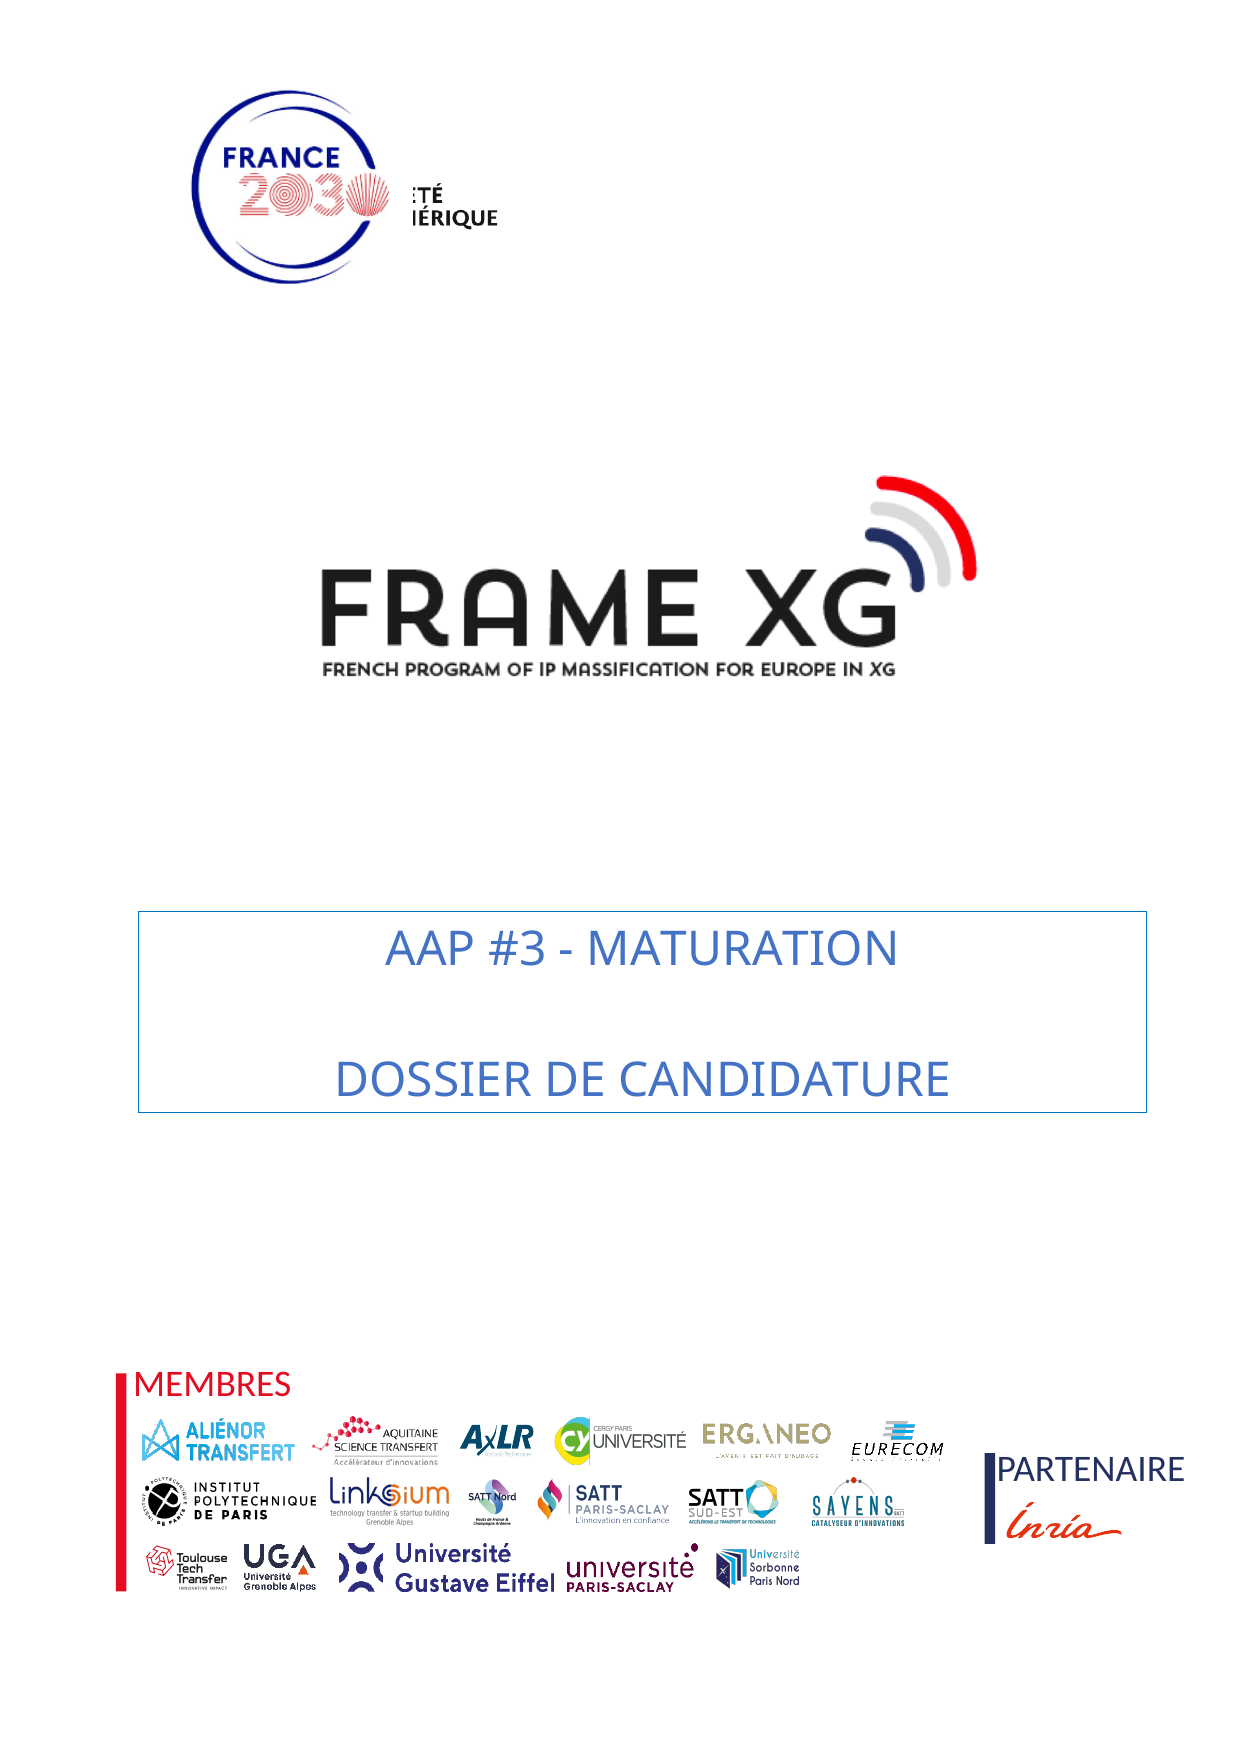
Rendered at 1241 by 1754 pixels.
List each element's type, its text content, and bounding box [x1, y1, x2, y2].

picture [1001, 1496, 1127, 1544]
picture [846, 1416, 948, 1465]
picture [711, 1543, 807, 1592]
text DOSSIER DE CANDIDATURE [139, 1042, 1146, 1112]
picture [162, 81, 505, 284]
picture [298, 463, 987, 693]
picture [312, 1416, 438, 1465]
picture [142, 1416, 298, 1465]
picture [462, 1477, 522, 1526]
picture [142, 1543, 231, 1592]
picture [537, 1477, 673, 1526]
picture [812, 1477, 904, 1526]
picture [697, 1416, 833, 1465]
picture [567, 1543, 698, 1592]
picture [687, 1477, 780, 1526]
picture [243, 1543, 316, 1592]
picture [339, 1543, 554, 1592]
picture [553, 1416, 686, 1465]
picture [142, 1477, 316, 1526]
picture [330, 1477, 449, 1526]
picture [452, 1416, 541, 1465]
text AAP #3 - MATURATION [139, 912, 1146, 980]
